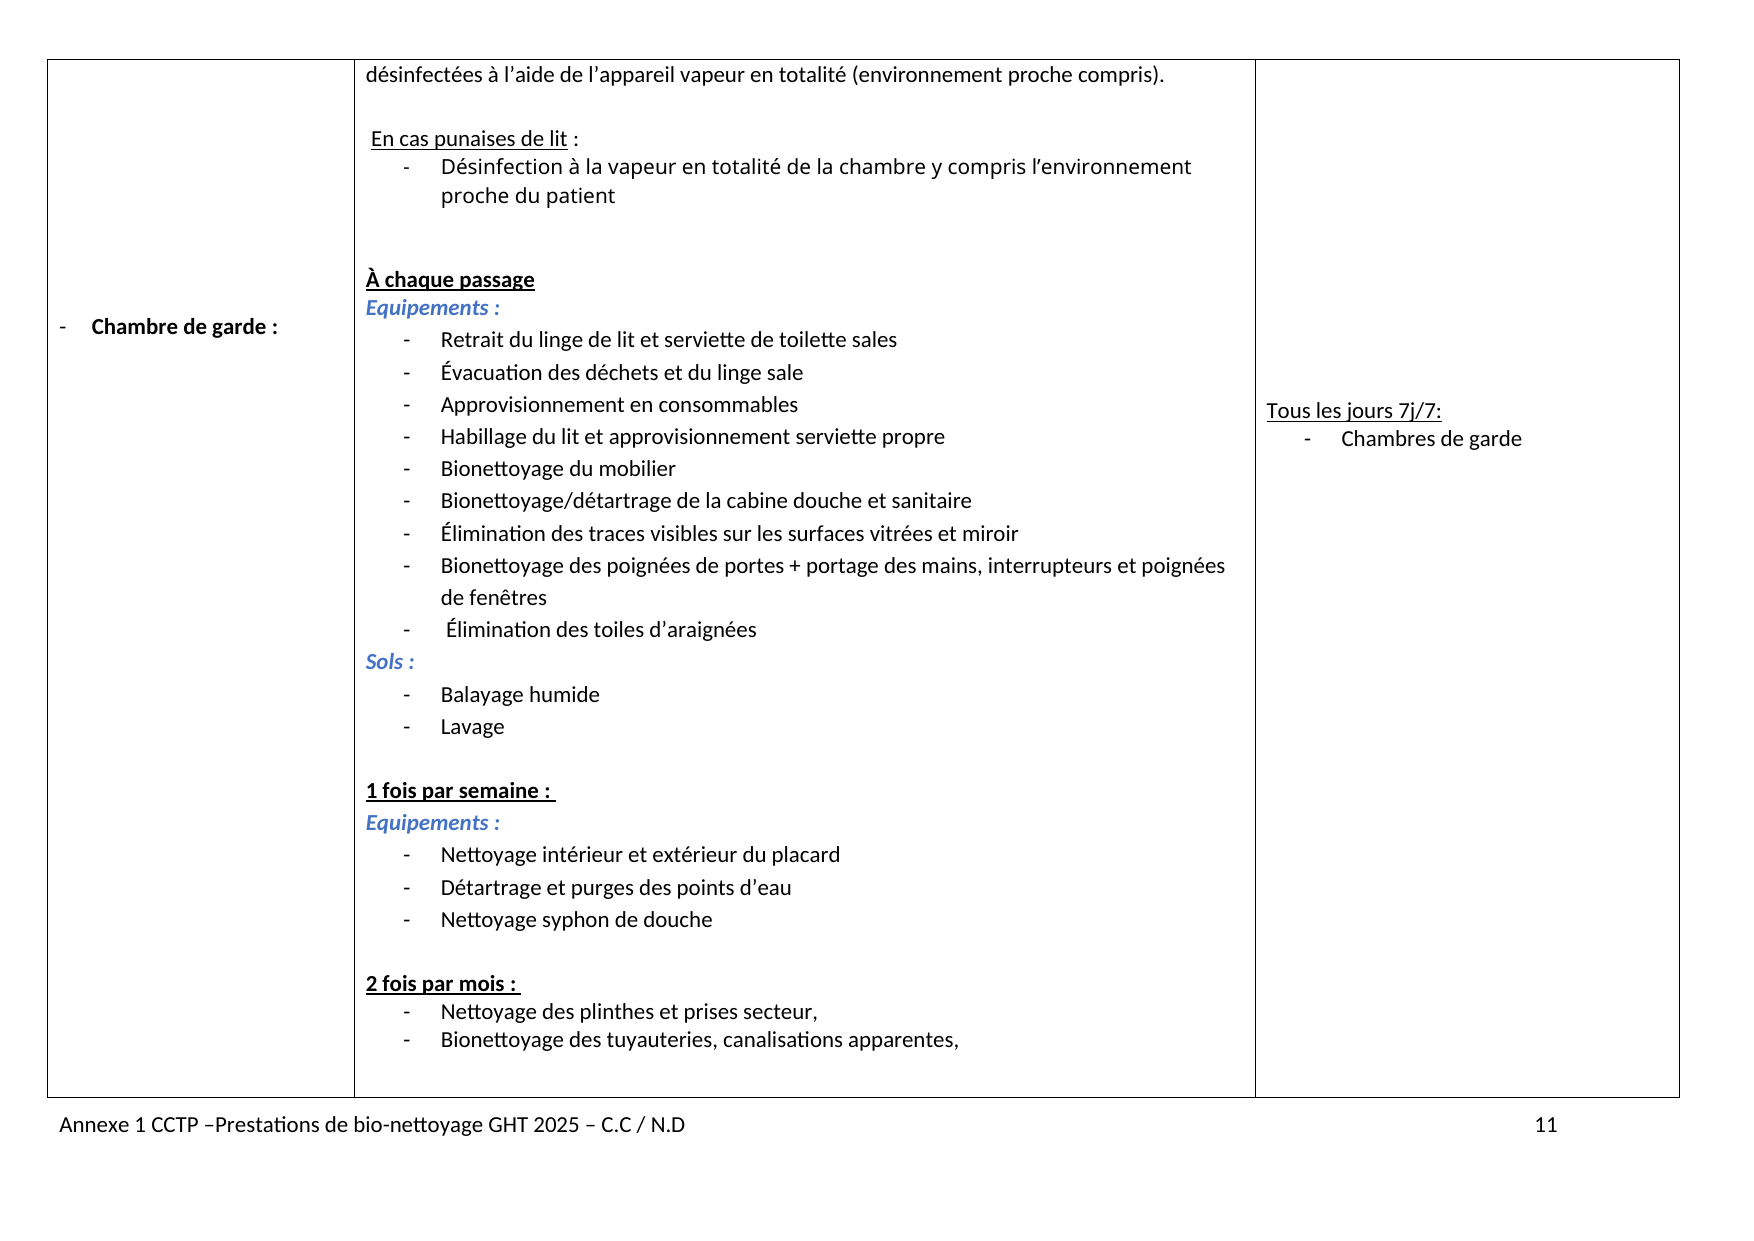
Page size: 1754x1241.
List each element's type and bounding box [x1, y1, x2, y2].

table_cell [1256, 60, 1679, 1097]
table_cell [355, 60, 1255, 1097]
table_cell [48, 60, 354, 1097]
